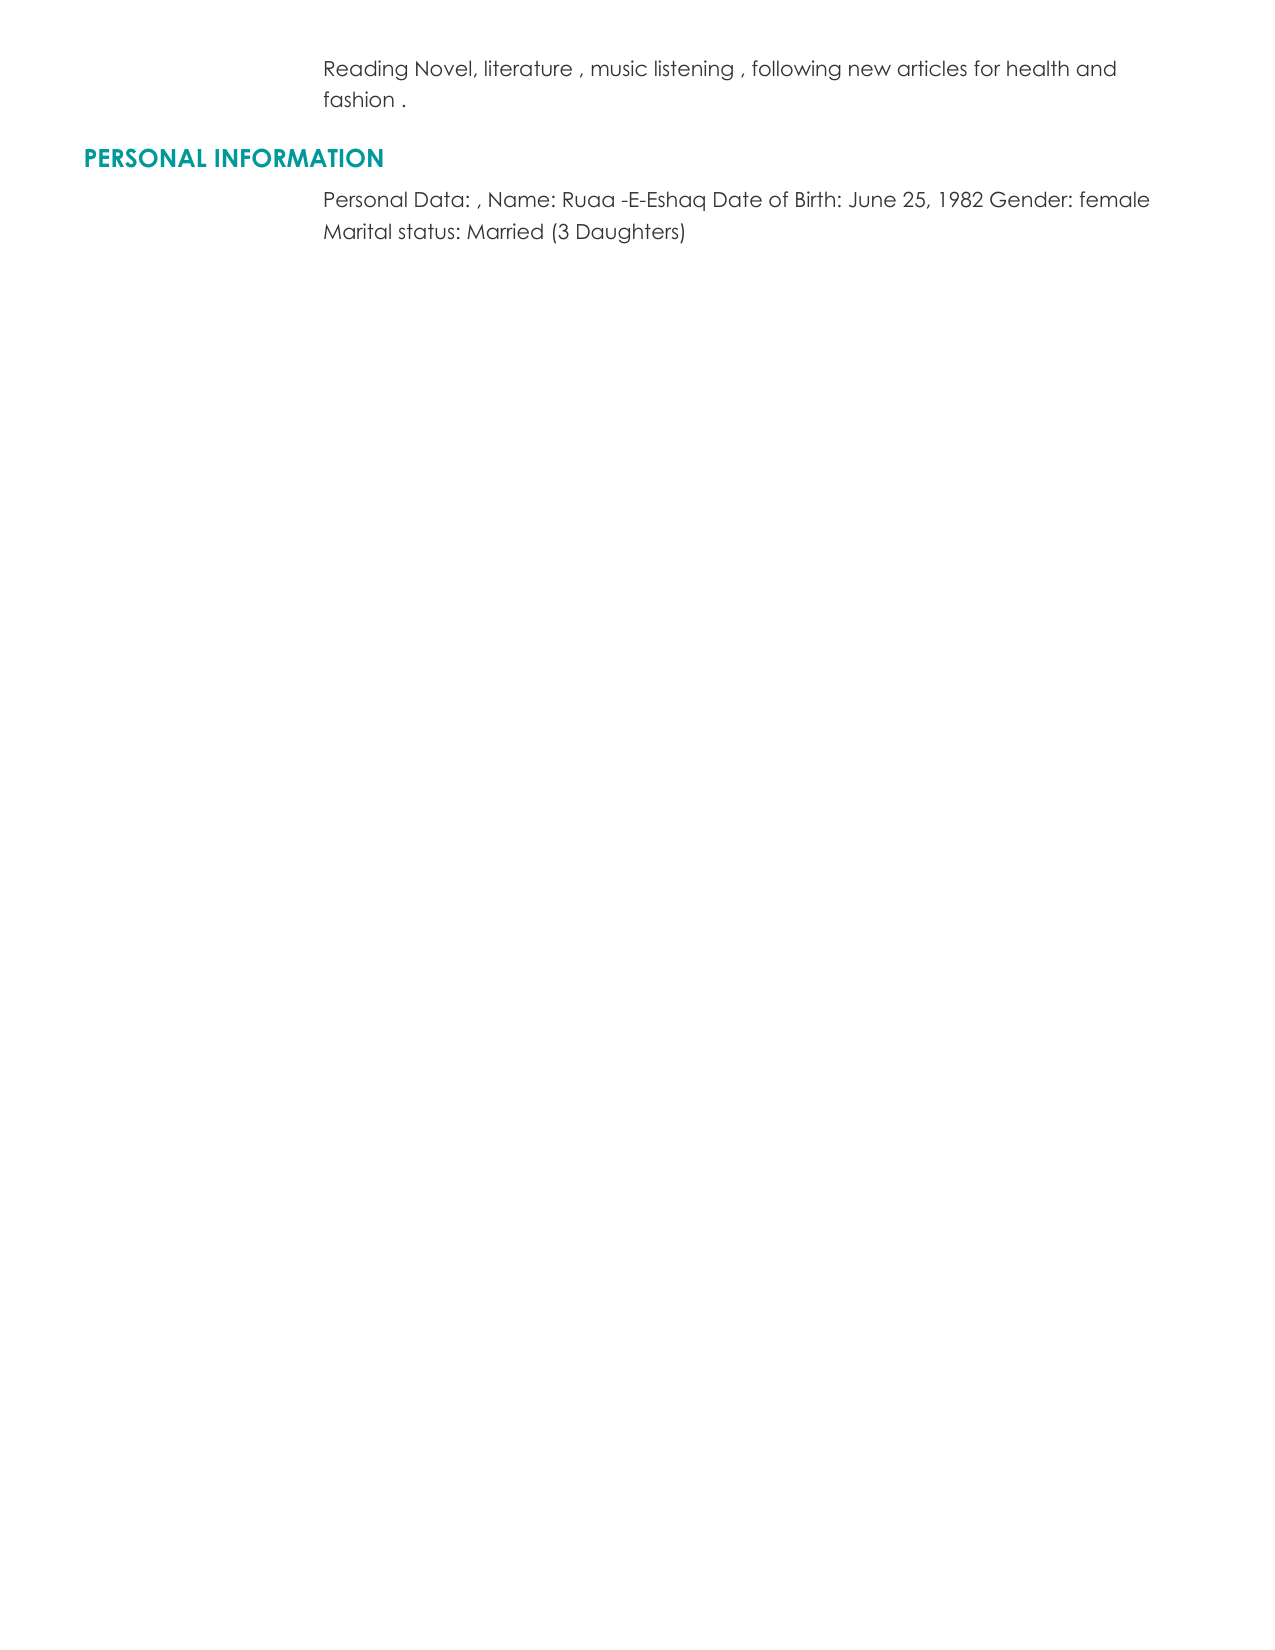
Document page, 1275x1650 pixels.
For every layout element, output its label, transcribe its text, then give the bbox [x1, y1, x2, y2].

text Personal Data: , Name: Ruaa -E-Eshaq Date of Birth: June 25, 1982 Gender: female Marital status: Married (3 Daughters) [323, 181, 1192, 244]
title Personal Information [83, 137, 1192, 173]
text Reading Novel, literature , music listening , following new articles for health and fashion . [323, 50, 1192, 112]
